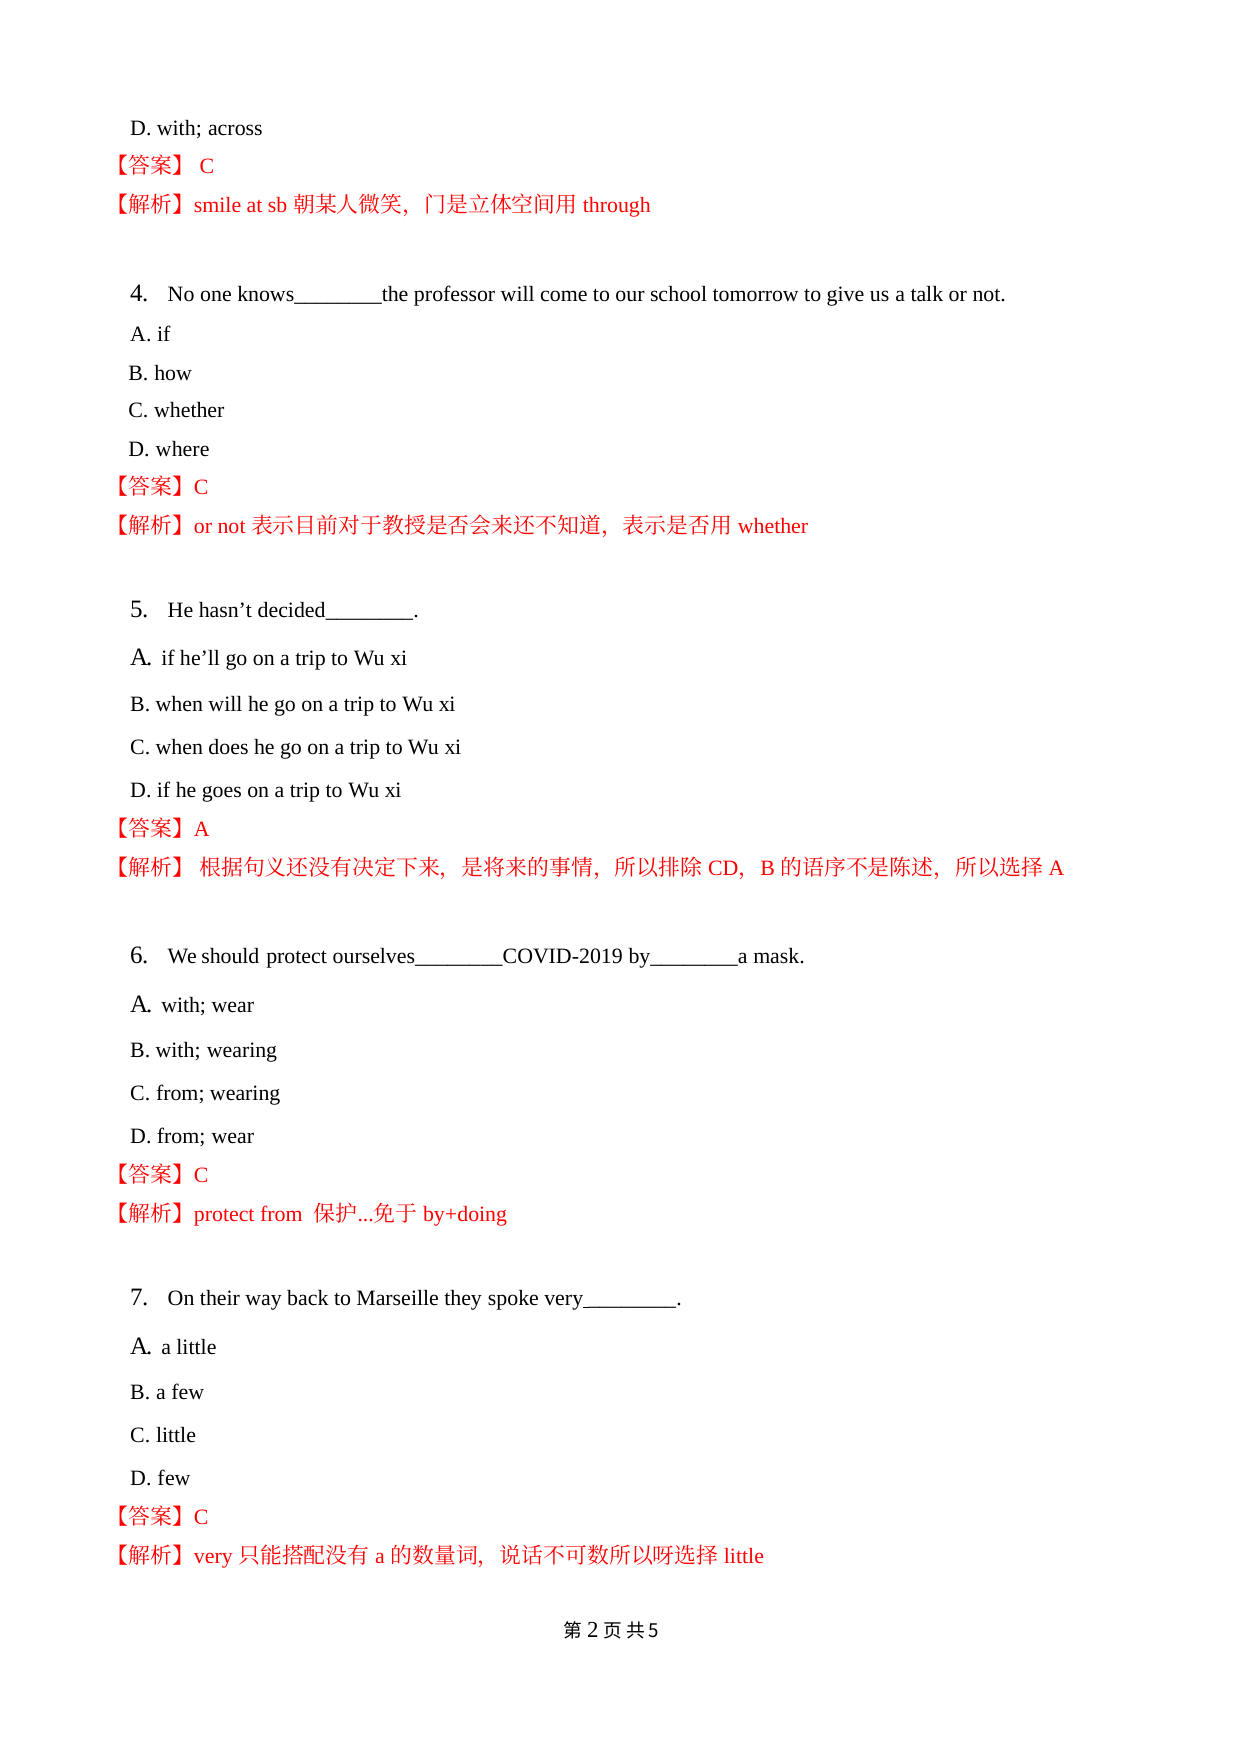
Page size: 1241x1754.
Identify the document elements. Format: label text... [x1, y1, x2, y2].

list B. a few [130, 1379, 1136, 1404]
text D. if he goes on a trip to Wu xi [130, 777, 1136, 802]
list if he’ll go on a trip to Wu xi [130, 642, 1136, 671]
text 【解析】or not 表示目前对于教授是否会来还不知道，表示是否用 whether [106, 513, 1136, 538]
text 【解析】 根据句义还没有决定下来，是将来的事情，所以排除 CD，B 的语序不是陈述，所以选择 A [106, 854, 1136, 880]
text D. from; wear [130, 1123, 1136, 1149]
text 【答案】 C [106, 153, 1136, 178]
text 【答案】C [106, 1504, 1136, 1529]
list C. little [130, 1422, 1136, 1447]
list B. with; wearing [130, 1037, 1136, 1062]
text 【解析】very 只能搭配没有 a 的数量词，说话不可数所以呀选择 little [106, 1543, 1136, 1568]
list D. few [130, 1465, 1136, 1491]
list On their way back to Marseille they spoke very ________. [130, 1282, 1136, 1311]
list He hasn’t decided________. [130, 594, 1136, 623]
list with; wear [130, 989, 1136, 1018]
text 【解析】smile at sb 朝某人微笑，门是立体空间用 through [106, 192, 1136, 217]
list B. when will he go on a trip to Wu xi [130, 691, 1136, 716]
list B. how [106, 359, 1136, 385]
text C. when does he go on a trip to Wu xi [130, 734, 1136, 759]
list No one knows________the professor will come to our school tomorrow to give us a talk or not. [130, 278, 1046, 307]
list if [130, 321, 1136, 347]
text C. from; wearing [130, 1080, 1136, 1106]
list D. with; across [130, 114, 1136, 140]
text 【答案】A [106, 816, 1136, 841]
text 【答案】C [106, 474, 1136, 499]
text 【答案】C [106, 1162, 1136, 1187]
list D. where [106, 436, 1136, 461]
list C. whether [106, 397, 1136, 423]
text 【解析】protect from 保护...免于 by+doing [106, 1201, 1136, 1226]
list a little [130, 1331, 1136, 1359]
list We should protect ourselves________COVID-2019 by________a mask. [130, 941, 1136, 969]
